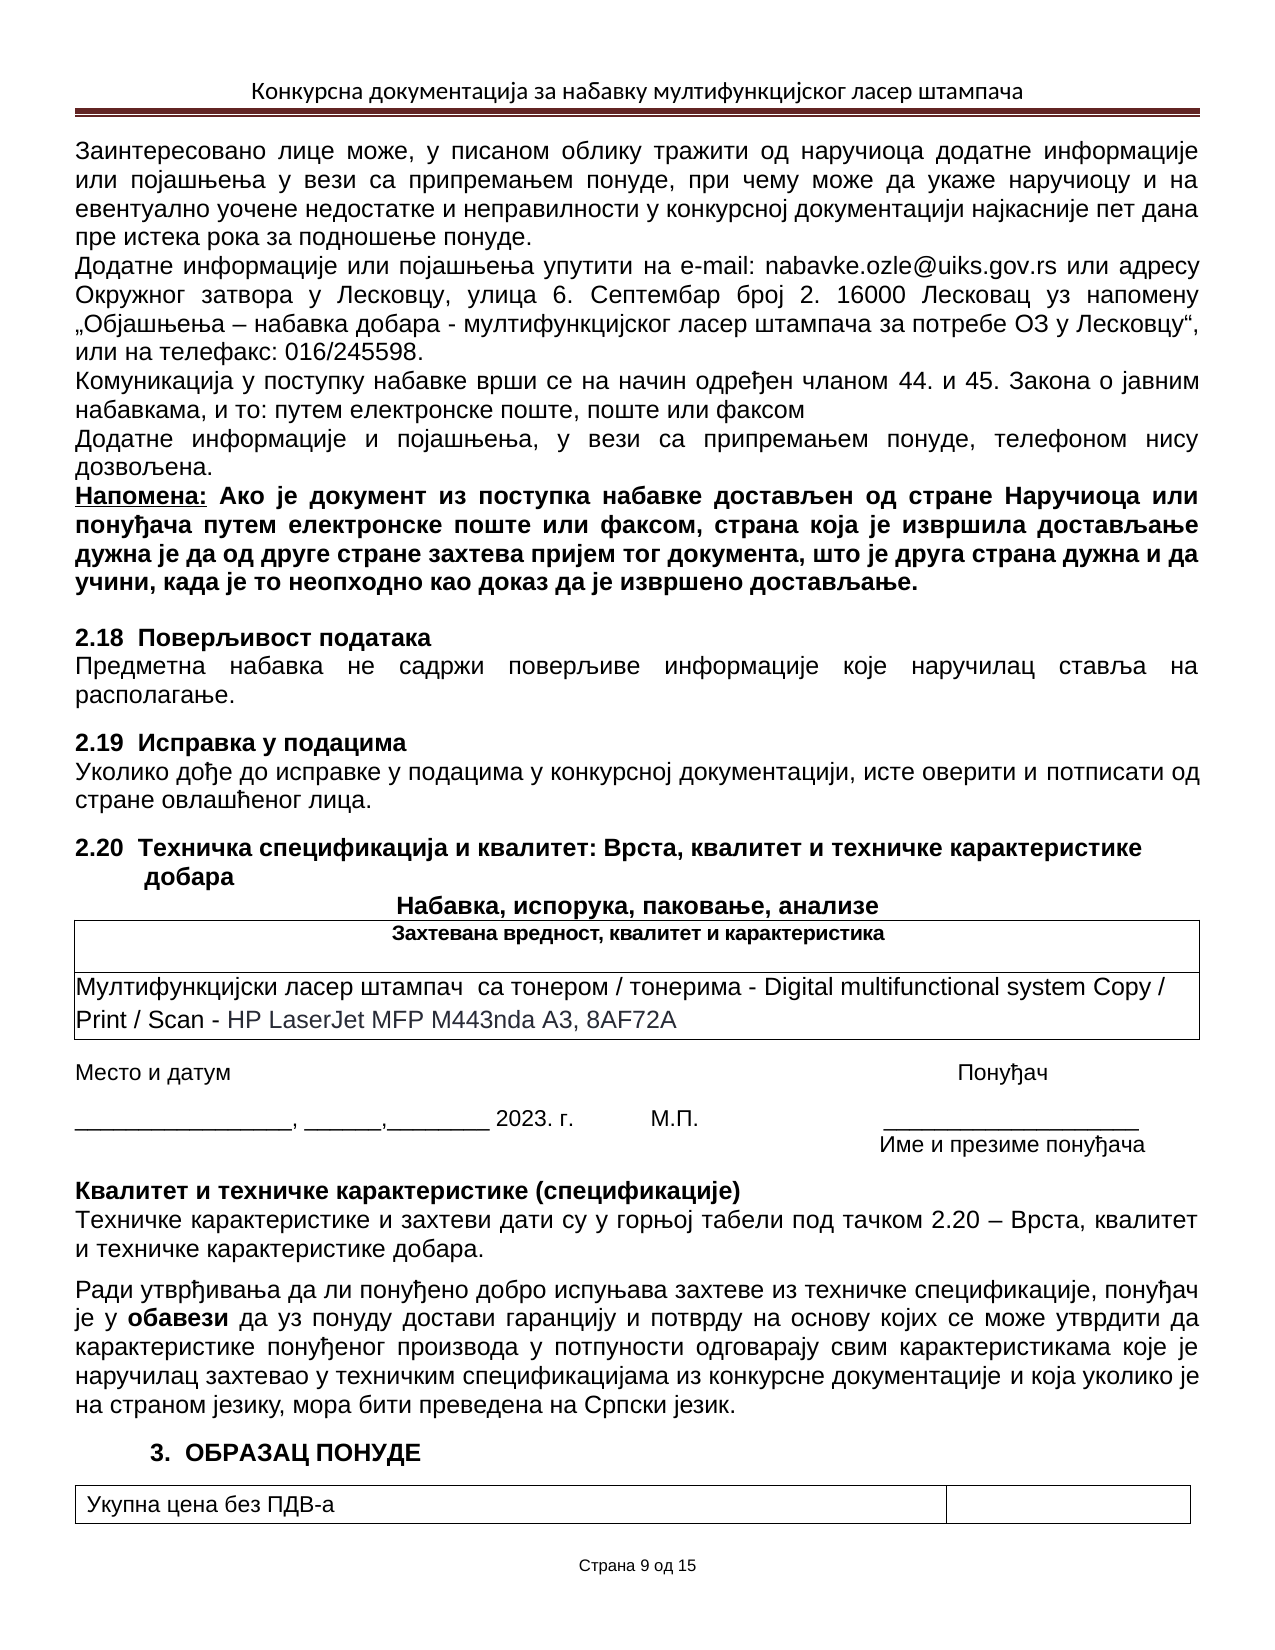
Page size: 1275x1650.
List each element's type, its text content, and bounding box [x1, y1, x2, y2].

text Напомена: Ако је документ из поступка набавке достављен од стране Наручиоца или понуђача путем електронске поште или факсом, страна која је извршила достављање дужна је да од друге стране захтева пријем тог документа, што је друга страна дужна и да учини, када је то неопходно као доказ да је извршено достављање. [75, 481, 1200, 596]
text Набавка, испорука, паковање, анализе [0, 891, 1275, 919]
text добара [75, 862, 1275, 891]
text Место и датум Понуђач [75, 1059, 1200, 1085]
text Предметна набавка не садржи поверљиве информације које наручилац ставља на располагање. [75, 651, 1200, 709]
text 3. ОБРАЗАЦ ПОНУДЕ [150, 1437, 1275, 1466]
table_header Укупна цена без ПДВ-а [76, 1486, 946, 1523]
text 2.18 Поверљивост података [75, 622, 1200, 651]
text Квалитет и техничке карактеристике (спецификације) [75, 1176, 1200, 1205]
text _________________, ______,________ 2023. г. М.П. ____________________ [75, 1104, 1200, 1131]
text Техничке карактеристике и захтеви дати су у горњој табели под тачком 2.20 – Врста, квалитет и техничке карактеристике добара. [75, 1205, 1200, 1263]
text Ради утврђивања да ли понуђено добро испуњава захтеве из техничке спецификације, понуђач је у обавези да уз понуду достави гаранцију и потврду на основу којих се може утврдити да карактеристике понуђеног производа у потпуности одговарају свим карактеристикама које је наручилац захтевао у техничким спецификацијама из конкурсне документације и која уколико је на страном језику, мора бити преведена на Српски језик. [75, 1274, 1200, 1418]
text Комуникација у поступку набавке врши се на начин одређен чланом 44. и 45. Закона о јавним набавкама, и то: путем електронске поште, поште или факсом [75, 366, 1200, 424]
text 2.19 Исправка у подацима [75, 728, 1200, 757]
text 2.20 Техничка спецификација и квалитет: Врста, квалитет и техничке карактеристике [75, 833, 1200, 862]
table_header Захтевана вредност, квалитет и карактеристика [75, 921, 1199, 972]
text Додатне информације и појашњења, у вези са припремањем понуде, телефоном нису дозвољена. [75, 424, 1200, 481]
table_header [947, 1486, 1190, 1523]
text Уколико дође до исправке у подацима у конкурсној документацији, исте оверити и потписати од стране овлашћеног лица. [75, 757, 1200, 814]
text Додатне информације или појашњења упутити на e-mail: nabavke.ozle@uiks.gov.rs или адресу Окружног затвора у Лесковцу, улица 6. Септембар број 2. 16000 Лесковац уз напомену „Објашњења – набавка добара - мултифункцијског ласер штампача за потребе ОЗ у Лесковцу“, или на телефакс: 016/245598. [75, 251, 1200, 366]
text Заинтересовано лице може, у писаном облику тражити од наручиоца додатне информације или појашњења у вези са припремањем понуде, при чему може да укаже наручиоцу и на евентуално уочене недостатке и неправилности у конкурсној документацији најкасније пет дана пре истека рока за подношење понуде. [75, 136, 1200, 251]
text Име и презиме понуђача [104, 1131, 1200, 1157]
